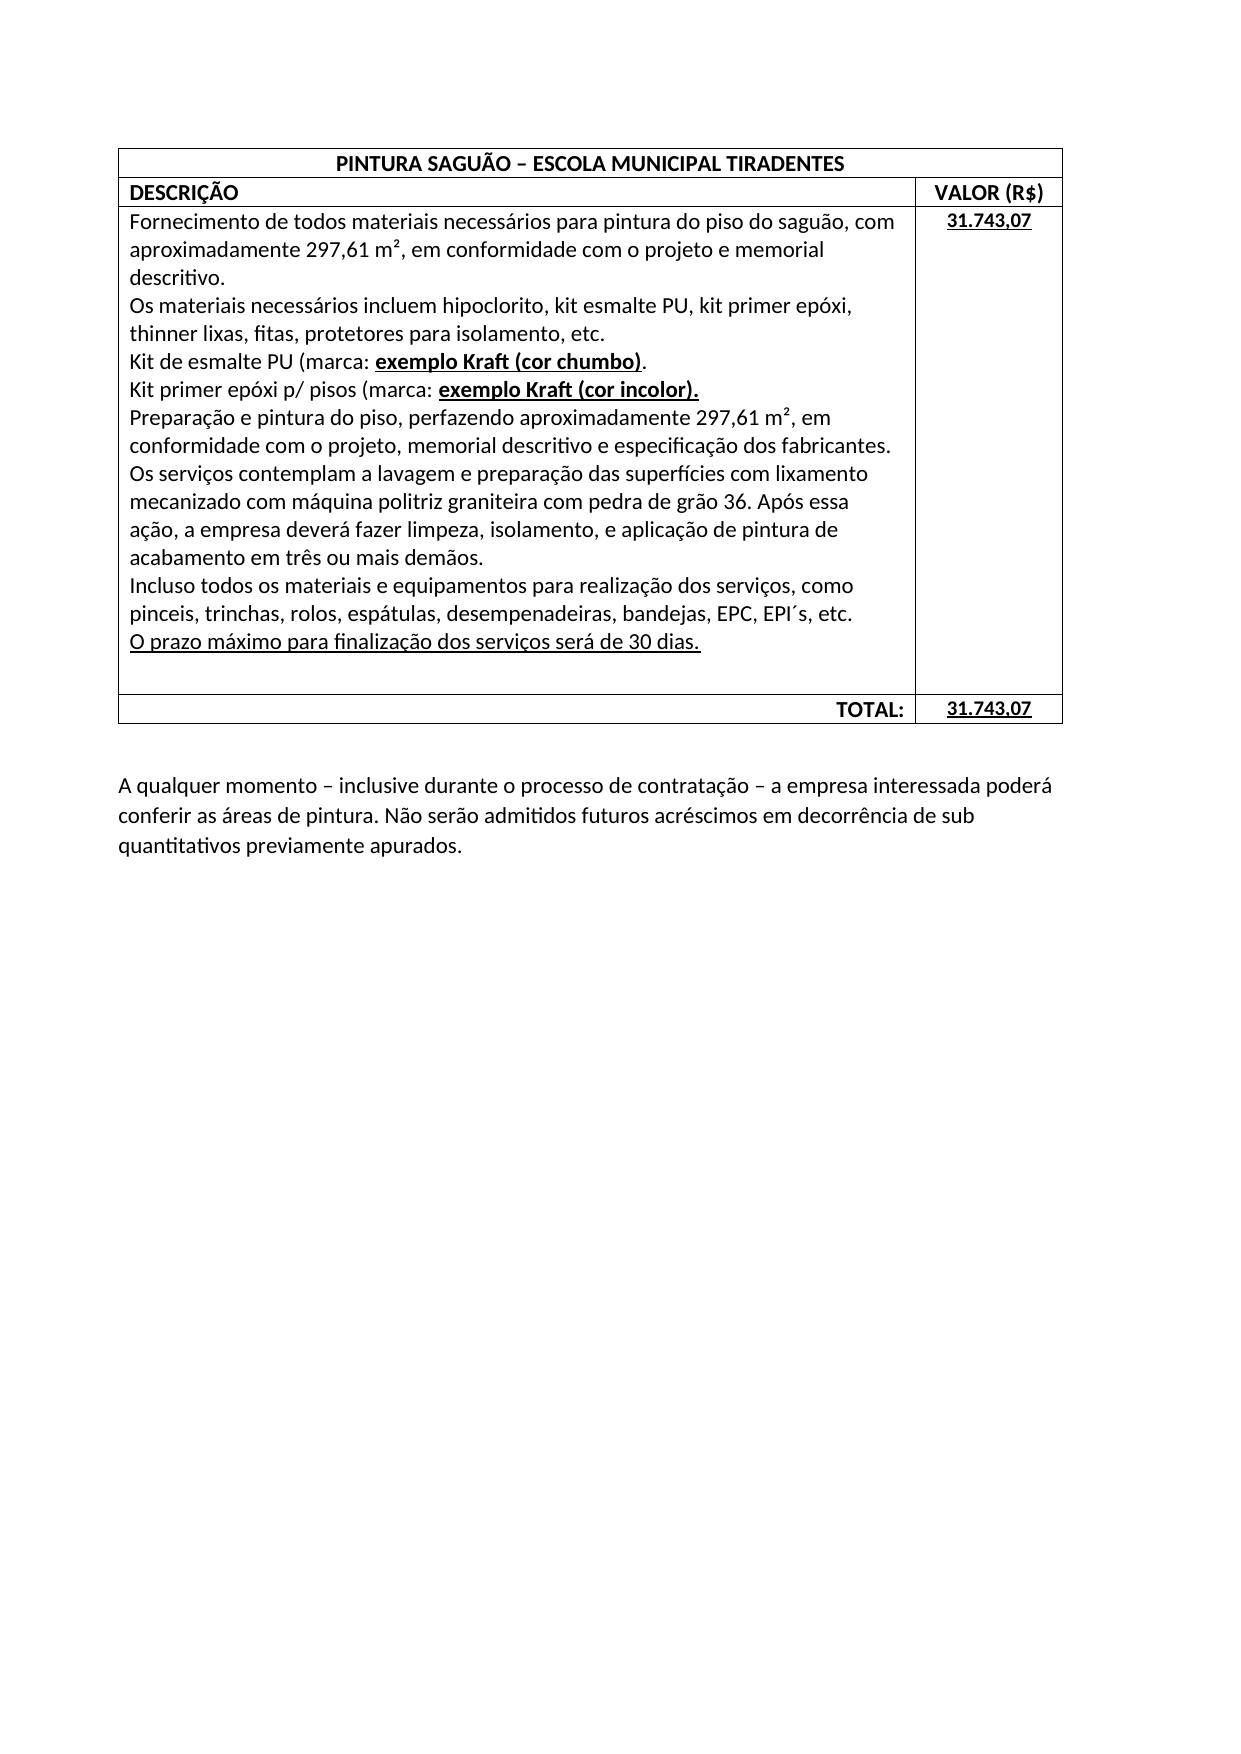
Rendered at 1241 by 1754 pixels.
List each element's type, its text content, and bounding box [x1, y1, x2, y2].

table_header PINTURA SAGUÃO – ESCOLA MUNICIPAL TIRADENTES [119, 149, 1062, 177]
text A qualquer momento – inclusive durante o processo de contratação – a empresa interessada poderá conferir as áreas de pintura. Não serão admitidos futuros acréscimos em decorrência de sub quantitativos previamente apurados. [118, 771, 1063, 859]
table_cell 31.743,07 [916, 207, 1062, 694]
table_cell TOTAL: [119, 695, 915, 723]
table_cell VALOR (R$) [916, 178, 1062, 206]
table_cell DESCRIÇÃO [119, 178, 915, 206]
table_cell Fornecimento de todos materiais necessários para pintura do piso do saguão, com aproximadamente 297,61 m², em conformidade com o projeto e memorial descritivo. Os materiais necessários incluem hipoclorito, kit esmalte PU, kit primer epóxi, thinner lixas, fitas, protetores para isolamento, etc. Kit de esmalte PU (marca: exemplo Kraft (cor chumbo). Kit primer epóxi p/ pisos (marca: exemplo Kraft (cor incolor). Preparação e pintura do piso, perfazendo aproximadamente 297,61 m², em conformidade com o projeto, memorial descritivo e especificação dos fabricantes. Os serviços contemplam a lavagem e preparação das superfícies com lixamento mecanizado com máquina politriz graniteira com pedra de grão 36. Após essa ação, a empresa deverá fazer limpeza, isolamento, e aplicação de pintura de acabamento em três ou mais demãos. Incluso todos os materiais e equipamentos para realização dos serviços, como pinceis, trinchas, rolos, espátulas, desempenadeiras, bandejas, EPC, EPI´s, etc. O prazo máximo para finalização dos serviços será de 30 dias. [119, 207, 915, 694]
table_cell 31.743,07 [916, 695, 1062, 723]
